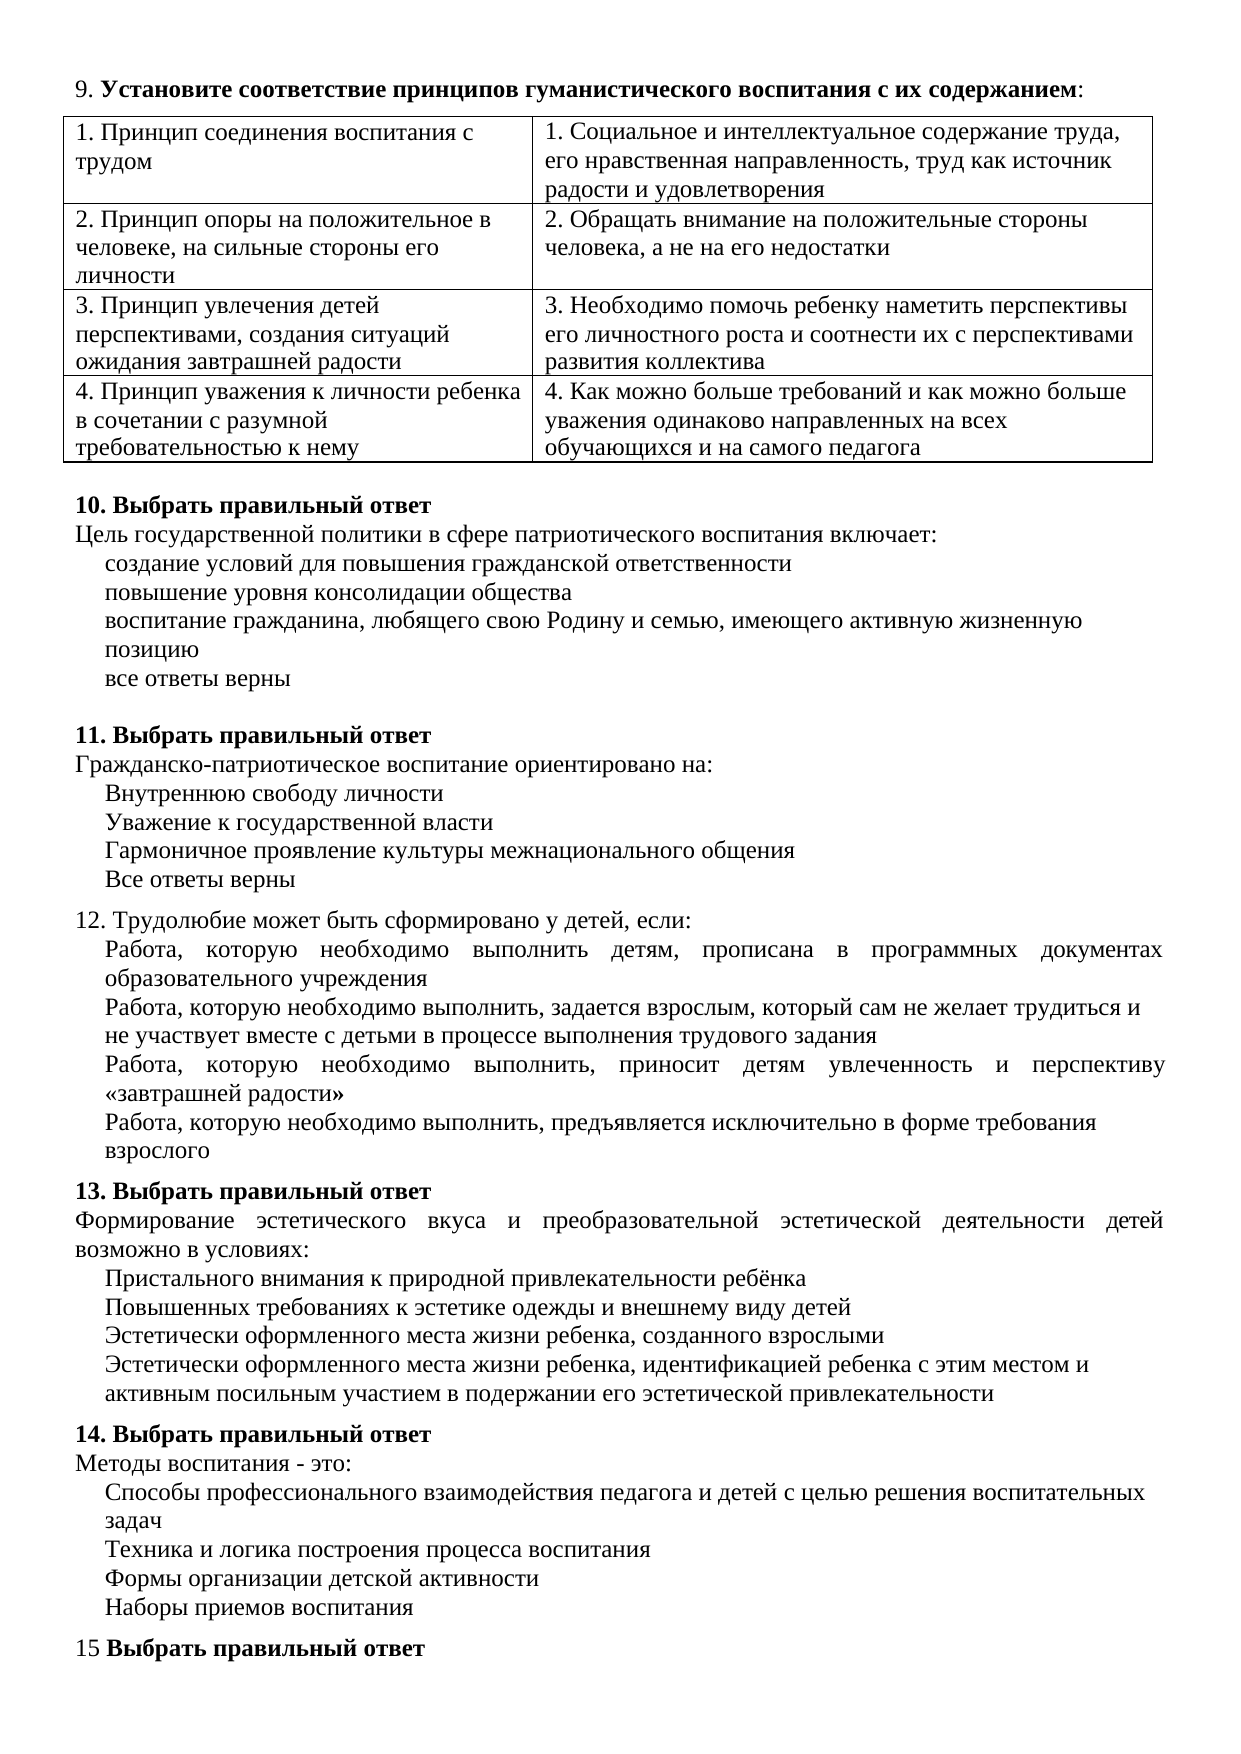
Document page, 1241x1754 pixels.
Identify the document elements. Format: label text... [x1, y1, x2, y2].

table_cell 3. Принцип увлечения детей перспективами, создания ситуаций ожидания завтрашней радости [64, 290, 532, 375]
table_cell 3. Необходимо помочь ребенку наметить перспективы его личностного роста и соотнести их с перспективами развития коллектива [533, 290, 1152, 375]
text все ответы верны [104, 663, 1211, 692]
subtitle Выбрать правильный ответ [75, 720, 1211, 749]
text Работа, которую необходимо выполнить, предъявляется исключительно в форме требования взрослого [104, 1107, 1164, 1164]
text Формирование эстетического вкуса и преобразовательной эстетической деятельности детей возможно в условиях: [75, 1205, 1166, 1263]
text Уважение к государственной власти [104, 807, 1211, 835]
list Выбрать правильный ответ [75, 490, 1211, 519]
list Трудолюбие может быть сформировано у детей, если: [75, 905, 1211, 934]
text Работа, которую необходимо выполнить, задается взрослым, который сам не желает трудиться и не участвует вместе с детьми в процессе выполнения трудового задания [104, 992, 1164, 1049]
table_cell 4. Принцип уважения к личности ребенка в сочетании с разумной требовательностью к нему [64, 376, 532, 461]
text Работа, которую необходимо выполнить детям, прописана в программных документах образовательного учреждения [104, 934, 1166, 992]
subtitle Выбрать правильный ответ [75, 1176, 1211, 1205]
text Эстетически оформленного места жизни ребенка, идентификацией ребенка с этим местом и активным посильным участием в подержании его эстетической привлекательности [104, 1349, 1164, 1407]
table_cell 2. Принцип опоры на положительное в человеке, на сильные стороны его личности [64, 204, 532, 289]
text Работа, которую необходимо выполнить, приносит детям увлеченность и перспективу [104, 1049, 1211, 1078]
text Способы профессионального взаимодействия педагога и детей с целью решения воспитательных задач [104, 1477, 1164, 1534]
text повышение уровня консолидации общества [104, 577, 1211, 605]
text Цель государственной политики в сфере патриотического воспитания включает: создание условий для повышения гражданской ответственности [75, 519, 940, 577]
subtitle Установите соответствие принципов гуманистического воспитания с их содержанием: [75, 74, 1211, 103]
text Пристального внимания к природной привлекательности ребёнка Повышенных требованиях к эстетике одежды и внешнему виду детей Эстетически оформленного места жизни ребенка, созданного взрослыми [104, 1263, 887, 1349]
text «завтрашней радости» [104, 1078, 1211, 1107]
table_header 1. Принцип соединения воспитания с трудом [64, 117, 532, 203]
table_cell 4. Как можно больше требований и как можно больше уважения одинаково направленных на всех обучающихся и на самого педагога [533, 376, 1152, 461]
text Методы воспитания - это: [75, 1448, 1211, 1477]
text Гражданско-патриотическое воспитание ориентировано на: Внутреннюю свободу личности [75, 749, 716, 807]
table_header 1. Социальное и интеллектуальное содержание труда, его нравственная направленность, труд как источник радости и удовлетворения [533, 117, 1152, 203]
text Техника и логика построения процесса воспитания Формы организации детской активности [104, 1534, 653, 1592]
text Гармоничное проявление культуры межнационального общения Все ответы верны [104, 835, 798, 893]
subtitle Выбрать правильный ответ [75, 1419, 1211, 1448]
text Наборы приемов воспитания 15 Выбрать правильный ответ [75, 1592, 428, 1661]
text воспитание гражданина, любящего свою Родину и семью, имеющего активную жизненную позицию [104, 605, 1086, 663]
table_cell 2. Обращать внимание на положительные стороны человека, а не на его недостатки [533, 204, 1152, 289]
